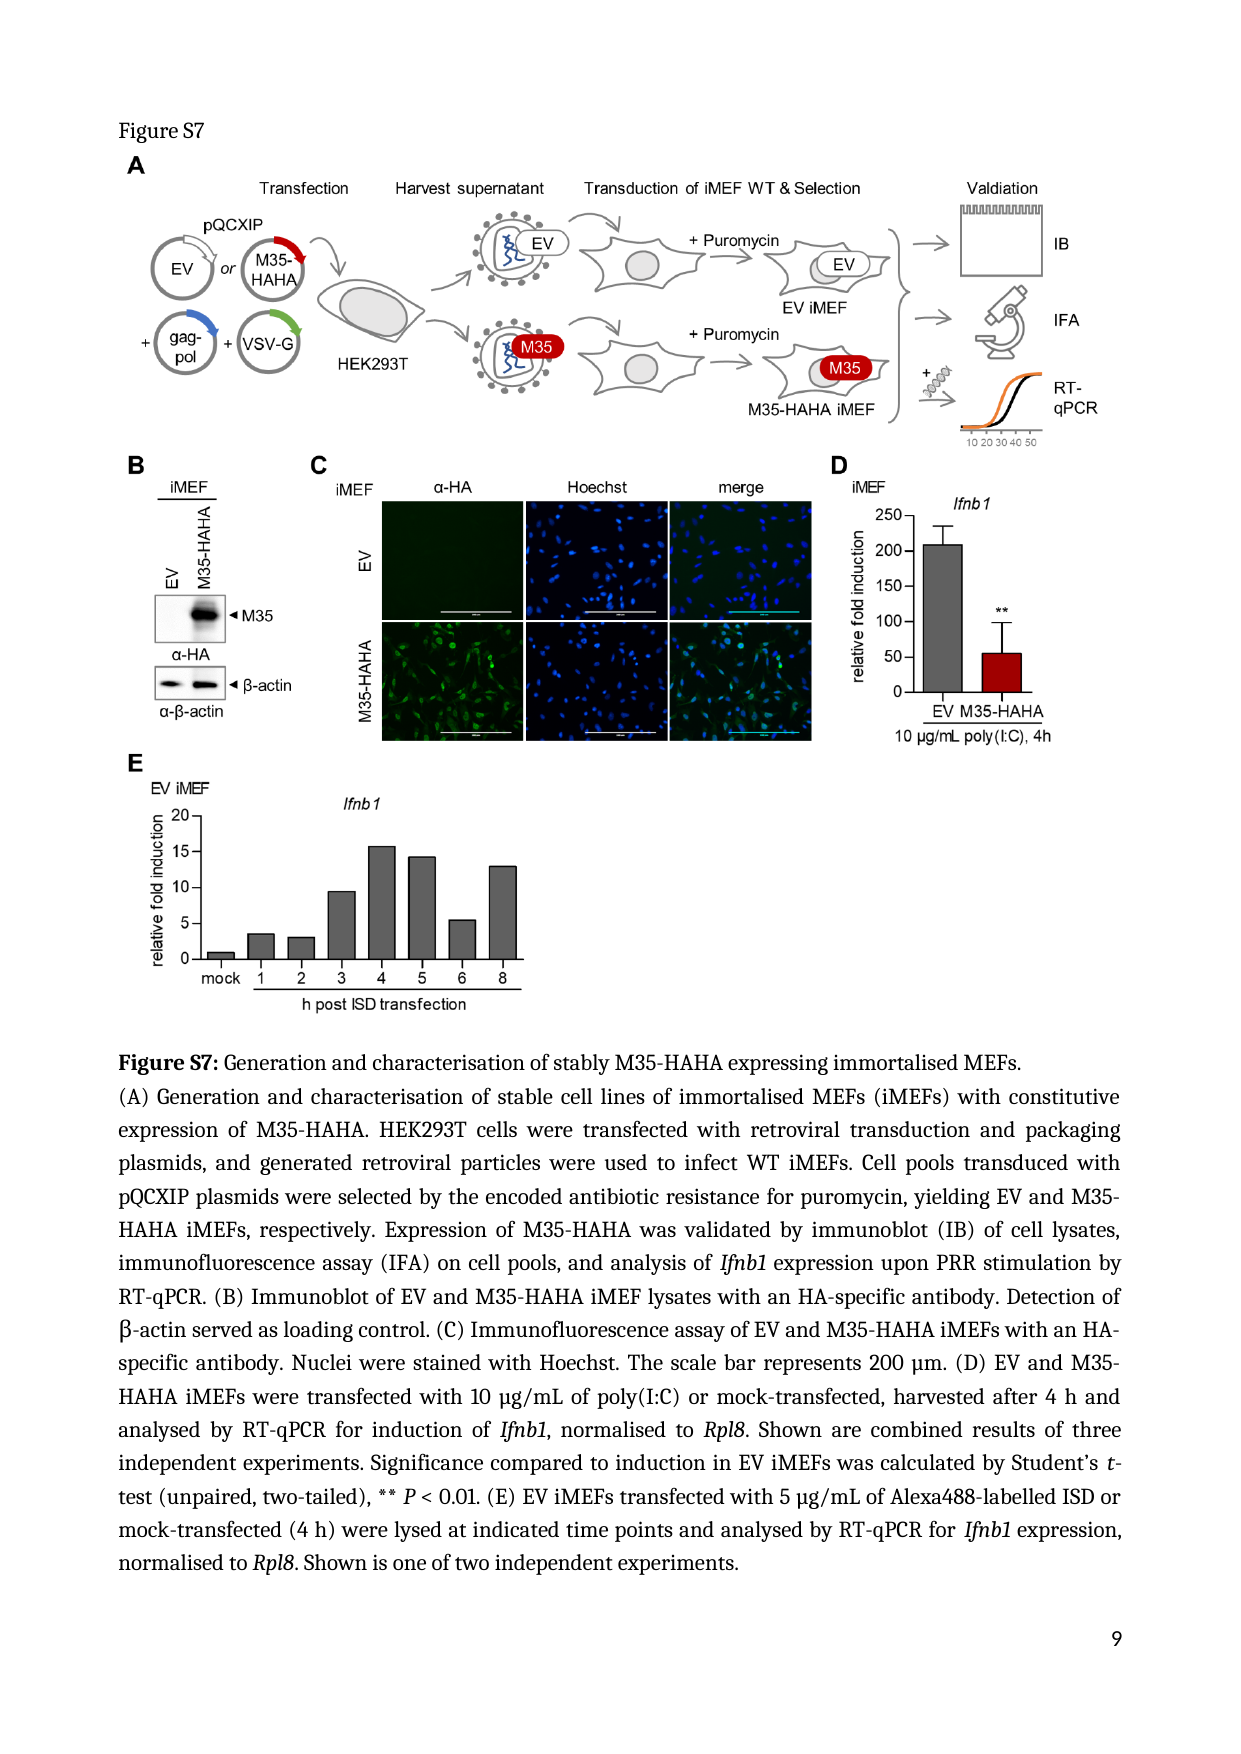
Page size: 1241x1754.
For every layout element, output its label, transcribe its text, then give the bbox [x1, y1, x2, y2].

text (A) Generation and characterisation of stable cell lines of immortalised MEFs (iMEFs) with constitutive expression of M35-HAHA. HEK293T cells were transfected with retroviral transduction and packaging plasmids, and generated retroviral particles were used to infect WT iMEFs. Cell pools transduced with pQCXIP plasmids were selected by the encoded antibiotic resistance for puromycin, yielding EV and M35-HAHA iMEFs, respectively. Expression of M35-HAHA was validated by immunoblot (IB) of cell lysates, immunofluorescence assay (IFA) on cell pools, and analysis of Ifnb1 expression upon PRR stimulation by RT-qPCR. (B) Immunoblot of EV and M35-HAHA iMEF lysates with an HA-specific antibody. Detection of β-actin served as loading control. (C) Immunofluorescence assay of EV and M35-HAHA iMEFs with an HA-specific antibody. Nuclei were stained with Hoechst. The scale bar represents 200 µm. (D) EV and M35-HAHA iMEFs were transfected with 10 µg/mL of poly(I:C) or mock-transfected, harvested after 4 h and analysed by RT-qPCR for induction of Ifnb1, normalised to Rpl8. Shown are combined results of three independent experiments. Significance compared to induction in EV iMEFs was calculated by Student’s t-test (unpaired, two-tailed), ** P < 0.01. (E) EV iMEFs transfected with 5 µg/mL of Alexa488-labelled ISD or mock-transfected (4 h) were lysed at indicated time points and analysed by RT-qPCR for Ifnb1 expression, normalised to Rpl8. Shown is one of two independent experiments. [118, 1077, 1122, 1577]
subtitle Figure S7 [118, 118, 1122, 144]
picture [118, 146, 1104, 1014]
text Figure S7: Generation and characterisation of stably M35-HAHA expressing immortalised MEFs. [118, 1044, 1122, 1077]
